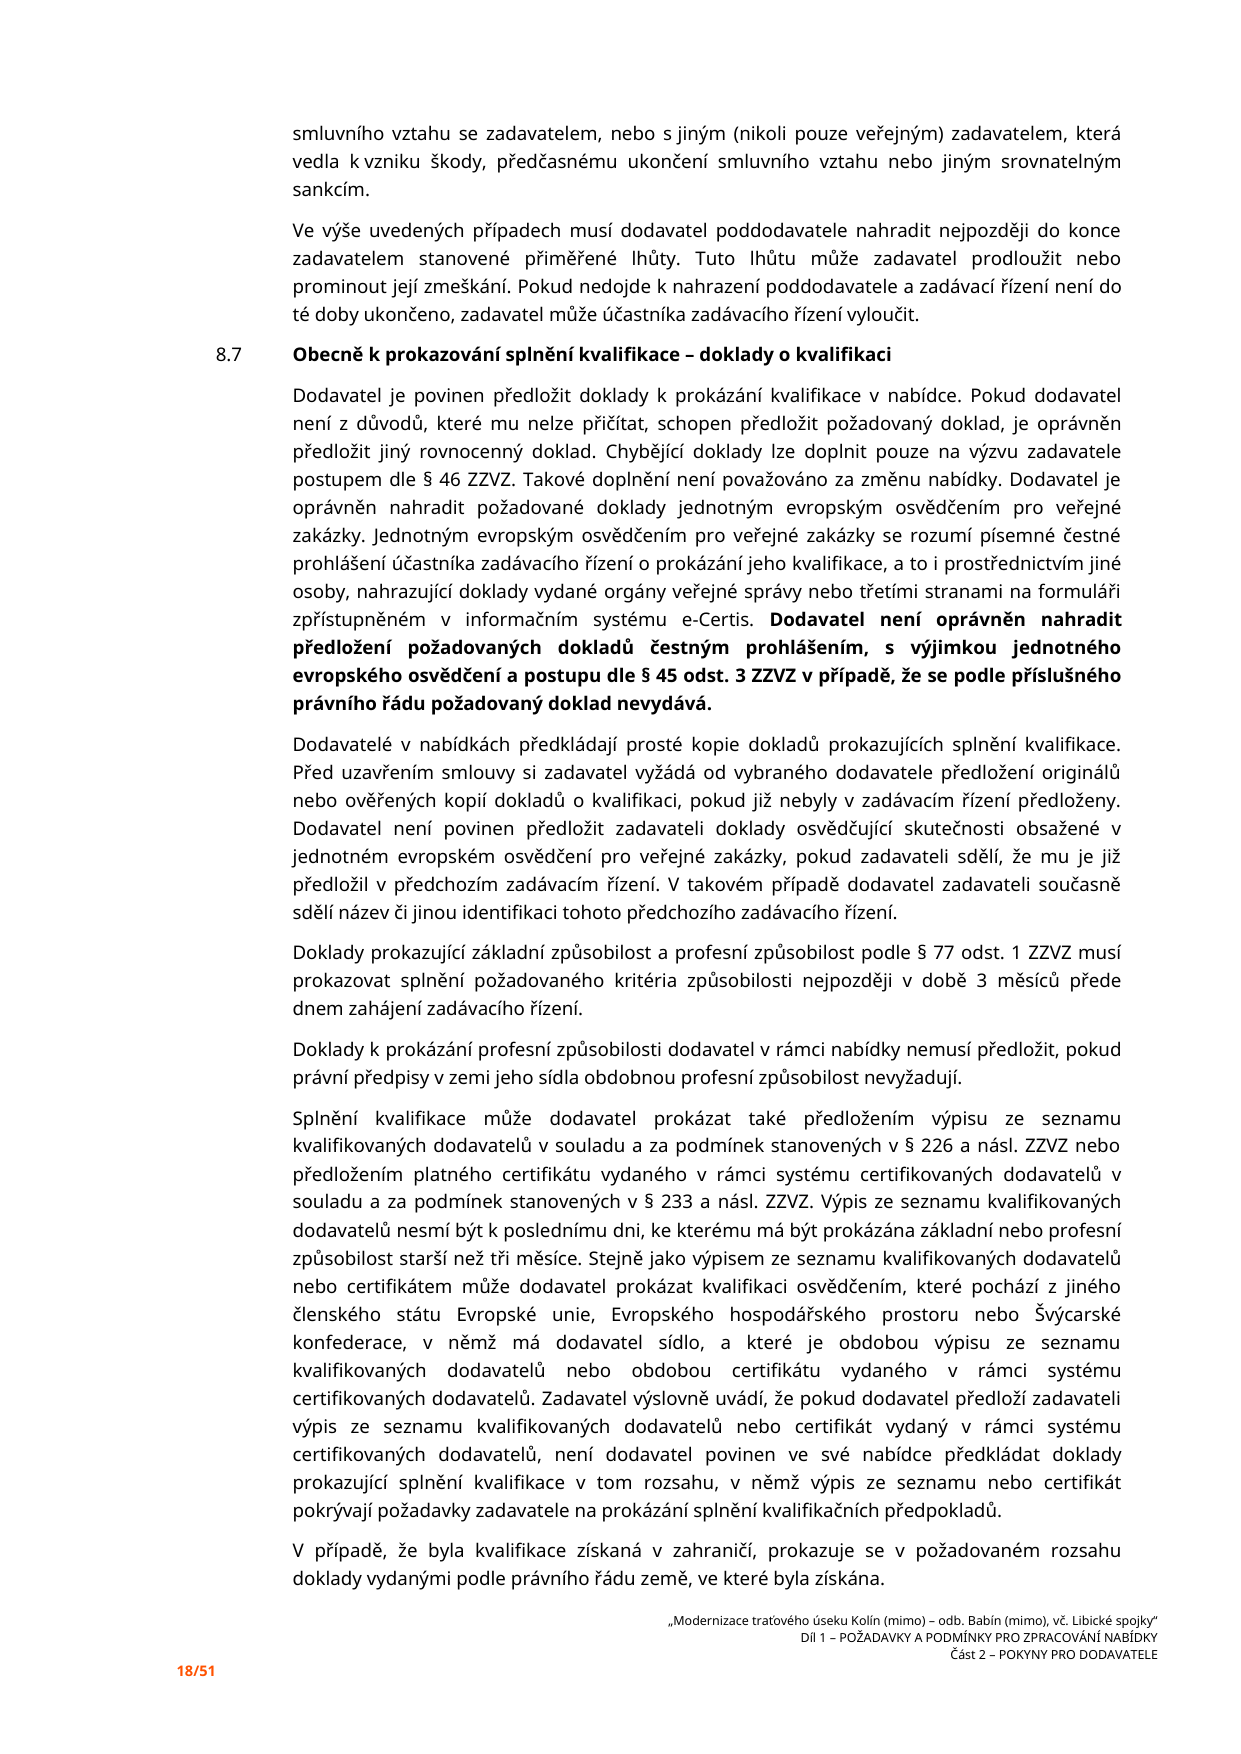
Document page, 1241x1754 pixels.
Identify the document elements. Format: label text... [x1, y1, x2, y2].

text Ve výše uvedených případech musí dodavatel poddodavatele nahradit nejpozději do konce zadavatelem stanovené přiměřené lhůty. Tuto lhůtu může zadavatel prodloužit nebo prominout její zmeškání. Pokud nedojde k nahrazení poddodavatele a zadávací řízení není do té doby ukončeno, zadavatel může účastníka zadávacího řízení vyloučit. [292, 217, 1122, 327]
text V případě, že byla kvalifikace získaná v zahraničí, prokazuje se v požadovaném rozsahu doklady vydanými podle právního řádu země, ve které byla získána. [292, 1538, 1122, 1591]
text Doklady k prokázání profesní způsobilosti dodavatel v rámci nabídky nemusí předložit, pokud právní předpisy v zemi jeho sídla obdobnou profesní způsobilost nevyžadují. [292, 1036, 1122, 1090]
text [292, 121, 1122, 202]
text Dodavatelé v nabídkách předkládají prosté kopie dokladů prokazujících splnění kvalifikace. Před uzavřením smlouvy si zadavatel vyžádá od vybraného dodavatele předložení originálů nebo ověřených kopií dokladů o kvalifikaci, pokud již nebyly v zadávacím řízení předloženy. Dodavatel není povinen předložit zadavateli doklady osvědčující skutečnosti obsažené v jednotném evropském osvědčení pro veřejné zakázky, pokud zadavateli sdělí, že mu je již předložil v předchozím zadávacím řízení. V takovém případě dodavatel zadavateli současně sdělí název či jinou identifikaci tohoto předchozího zadávacího řízení. [292, 731, 1122, 925]
text Splnění kvalifikace může dodavatel prokázat také předložením výpisu ze seznamu kvalifikovaných dodavatelů v souladu a za podmínek stanovených v § 226 a násl. ZZVZ nebo předložením platného certifikátu vydaného v rámci systému certifikovaných dodavatelů v souladu a za podmínek stanovených v § 233 a násl. ZZVZ. Výpis ze seznamu kvalifikovaných dodavatelů nesmí být k poslednímu dni, ke kterému má být prokázána základní nebo profesní způsobilost starší než tři měsíce. Stejně jako výpisem ze seznamu kvalifikovaných dodavatelů nebo certifikátem může dodavatel prokázat kvalifikaci osvědčením, které pochází z jiného členského státu Evropské unie, Evropského hospodářského prostoru nebo Švýcarské konfederace, v němž má dodavatel sídlo, a které je obdobou výpisu ze seznamu kvalifikovaných dodavatelů nebo obdobou certifikátu vydaného v rámci systému certifikovaných dodavatelů. Zadavatel výslovně uvádí, že pokud dodavatel předloží zadavateli výpis ze seznamu kvalifikovaných dodavatelů nebo certifikát vydaný v rámci systému certifikovaných dodavatelů, není dodavatel povinen ve své nabídce předkládat doklady prokazující splnění kvalifikace v tom rozsahu, v němž výpis ze seznamu nebo certifikát pokrývají požadavky zadavatele na prokázání splnění kvalifikačních předpokladů. [292, 1105, 1122, 1523]
text Doklady prokazující základní způsobilost a profesní způsobilost podle § 77 odst. 1 ZZVZ musí prokazovat splnění požadovaného kritéria způsobilosti nejpozději v době 3 měsíců přede dnem zahájení zadávacího řízení. [292, 940, 1122, 1021]
text Dodavatel je povinen předložit doklady k prokázání kvalifikace v nabídce. Pokud dodavatel není z důvodů, které mu nelze přičítat, schopen předložit požadovaný doklad, je oprávněn předložit jiný rovnocenný doklad. Chybějící doklady lze doplnit pouze na výzvu zadavatele postupem dle § 46 ZZVZ. Takové doplnění není považováno za změnu nabídky. Dodavatel je oprávněn nahradit požadované doklady jednotným evropským osvědčením pro veřejné zakázky. Jednotným evropským osvědčením pro veřejné zakázky se rozumí písemné čestné prohlášení účastníka zadávacího řízení o prokázání jeho kvalifikace, a to i prostřednictvím jiné osoby, nahrazující doklady vydané orgány veřejné správy nebo třetími stranami na formuláři zpřístupněném v informačním systému e-Certis. Dodavatel není oprávněn nahradit předložení požadovaných dokladů čestným prohlášením, s výjimkou jednotného evropského osvědčení a postupu dle § 45 odst. 3 ZZVZ v případě, že se podle příslušného právního řádu požadovaný doklad nevydává. [292, 382, 1122, 716]
text Obecně k prokazování splnění kvalifikace – doklady o kvalifikaci [216, 342, 1122, 367]
